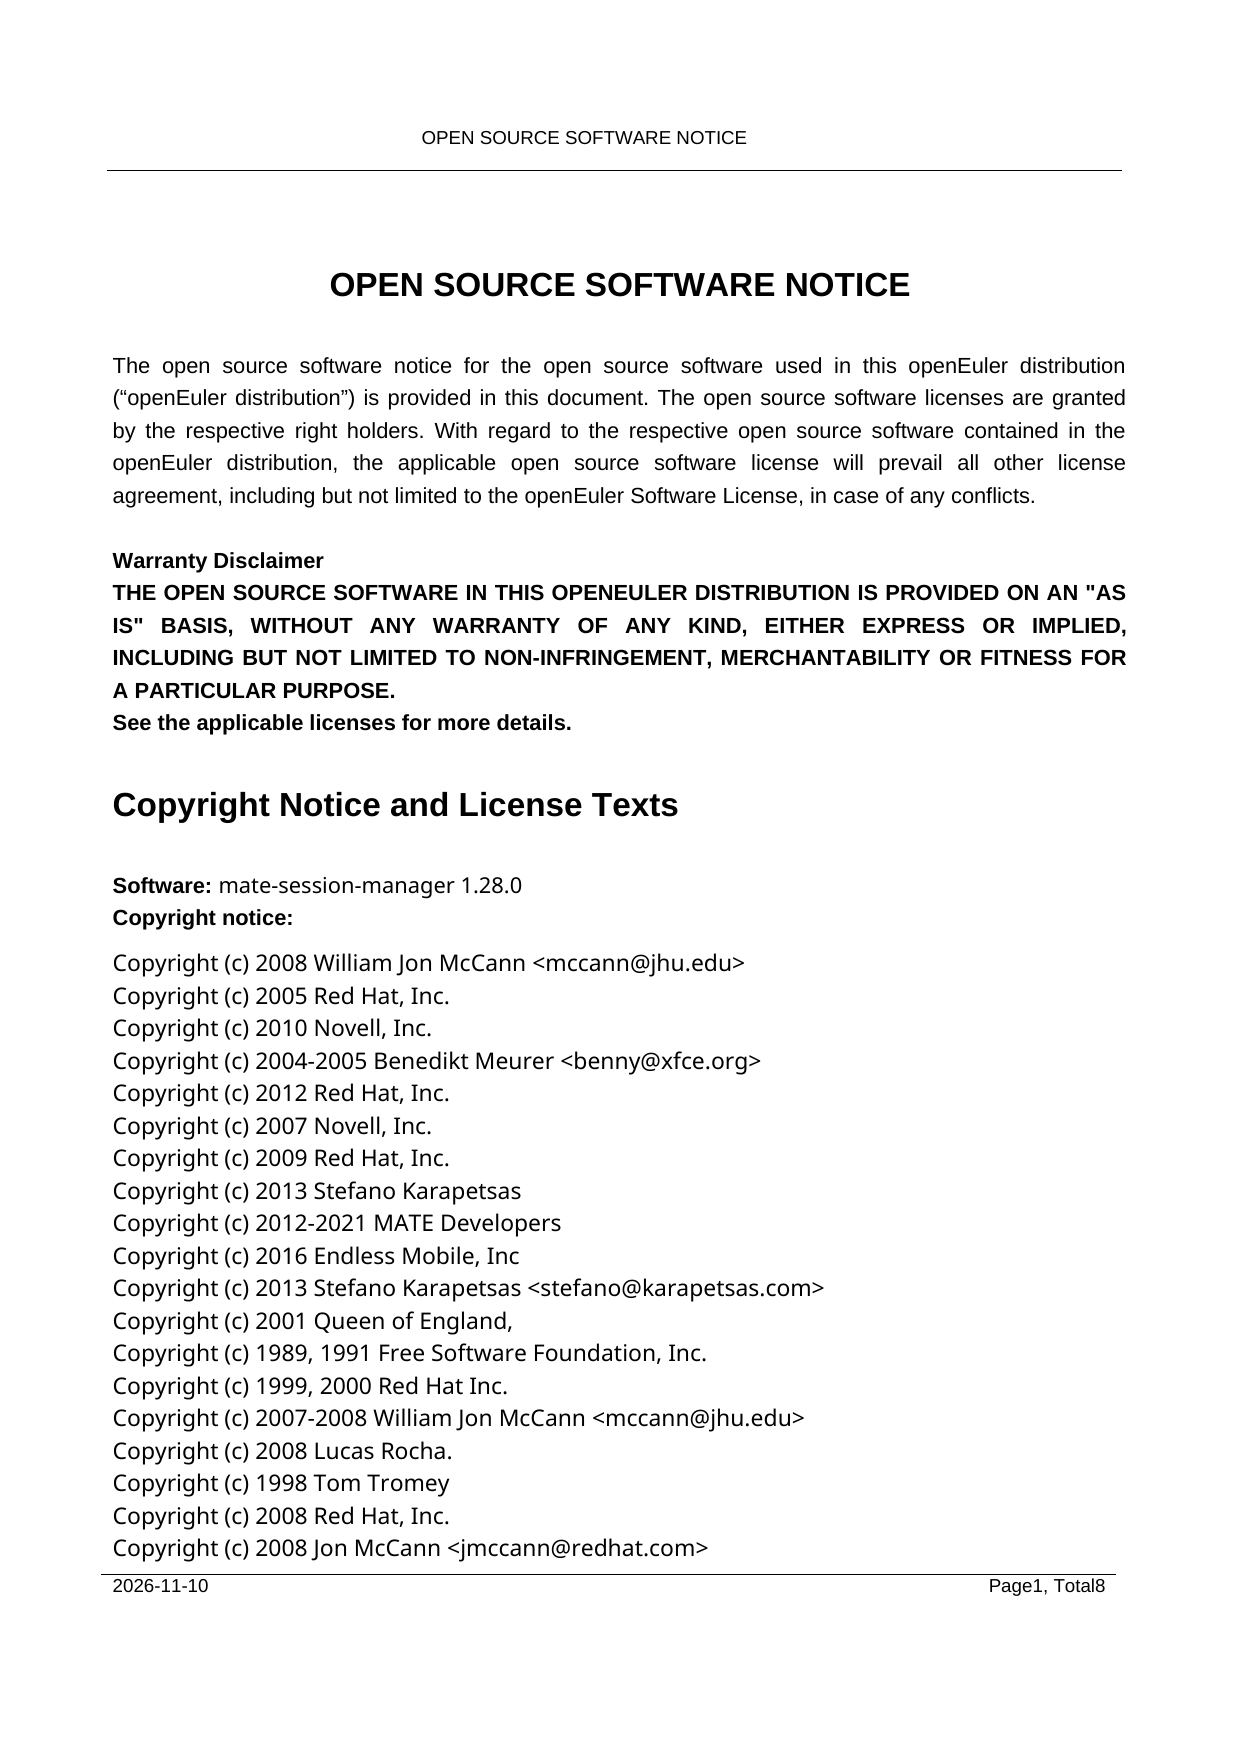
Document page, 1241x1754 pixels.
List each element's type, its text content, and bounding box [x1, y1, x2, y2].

title Software: mate-session-manager 1.28.0 [112, 869, 1128, 901]
text OPEN SOURCE SOFTWARE NOTICE [112, 251, 1128, 316]
text The open source software notice for the open source software used in this openEuler distribution (“openEuler distribution”) is provided in this document. The open source software licenses are granted by the respective right holders. With regard to the respective open source software contained in the openEuler distribution, the applicable open source software license will prevail all other license agreement, including but not limited to the openEuler Software License, in case of any conflicts. [112, 349, 1128, 511]
text Warranty Disclaimer [112, 544, 1128, 576]
text Copyright notice: [112, 901, 1128, 934]
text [112, 947, 1128, 1564]
text THE OPEN SOURCE SOFTWARE IN THIS OPENEULER DISTRIBUTION IS PROVIDED ON AN "AS IS" BASIS, WITHOUT ANY WARRANTY OF ANY KIND, EITHER EXPRESS OR IMPLIED, INCLUDING BUT NOT LIMITED TO NON-INFRINGEMENT, MERCHANTABILITY OR FITNESS FOR A PARTICULAR PURPOSE. See the applicable licenses for more details. [112, 576, 1128, 739]
text Copyright Notice and License Texts [112, 771, 1128, 836]
